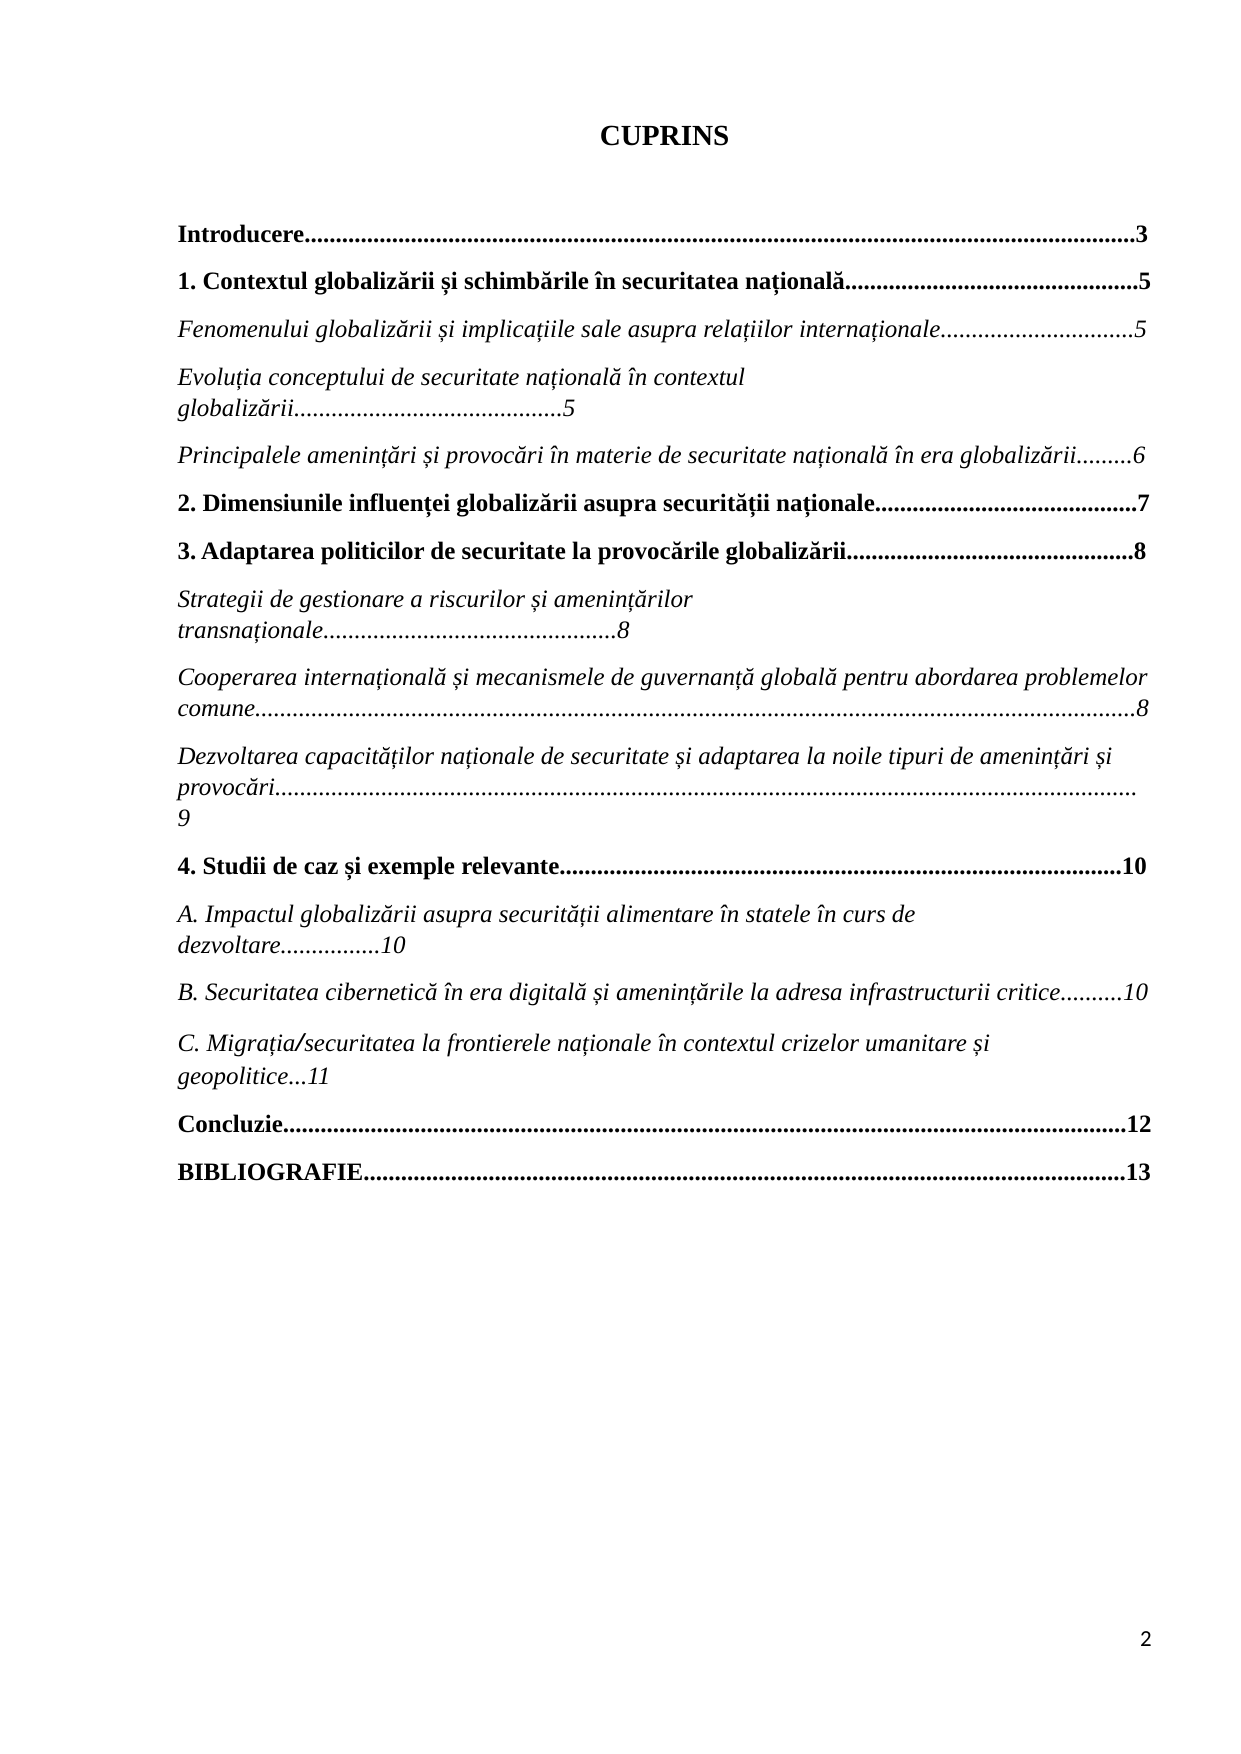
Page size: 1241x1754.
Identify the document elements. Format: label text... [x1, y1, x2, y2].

text B. Securitatea cibernetică în era digitală și amenințările la adresa infrastructurii critice..........10 [177, 977, 1152, 1006]
text 4. Studii de caz și exemple relevante..........................................................................................10 [177, 851, 1152, 880]
text Cooperarea internațională și mecanismele de guvernanță globală pentru abordarea problemelor comune.............................................................................................................................................8 [177, 662, 1152, 722]
text CUPRINS [177, 118, 1152, 152]
text 2. Dimensiunile influenței globalizării asupra securității naționale..........................................7 [177, 488, 1152, 517]
text A. Impactul globalizării asupra securității alimentare în statele în curs de dezvoltare................10 [177, 899, 1152, 958]
text Introducere.....................................................................................................................................3 [177, 219, 1152, 247]
text Dezvoltarea capacităților naționale de securitate și adaptarea la noile tipuri de amenințări și provocări..........................................................................................................................................9 [177, 741, 1152, 832]
text 1. Contextul globalizării și schimbările în securitatea națională...............................................5 [177, 266, 1152, 295]
text BIBLIOGRAFIE..........................................................................................................................13 [177, 1157, 1152, 1186]
text Fenomenului globalizării și implicațiile sale asupra relațiilor internaționale...............................5 [177, 314, 1152, 343]
text Principalele amenințări și provocări în materie de securitate națională în era globalizării.........6 [177, 441, 1152, 469]
text Strategii de gestionare a riscurilor și amenințărilor transnaționale...............................................8 [177, 584, 1152, 643]
text Evoluția conceptului de securitate națională în contextul globalizării...........................................5 [177, 362, 1152, 422]
text Concluzie.......................................................................................................................................12 [177, 1109, 1152, 1138]
text C. Migrația/securitatea la frontierele naționale în contextul crizelor umanitare și geopolitice...11 [177, 1025, 1152, 1090]
text 3. Adaptarea politicilor de securitate la provocările globalizării..............................................8 [177, 536, 1152, 565]
